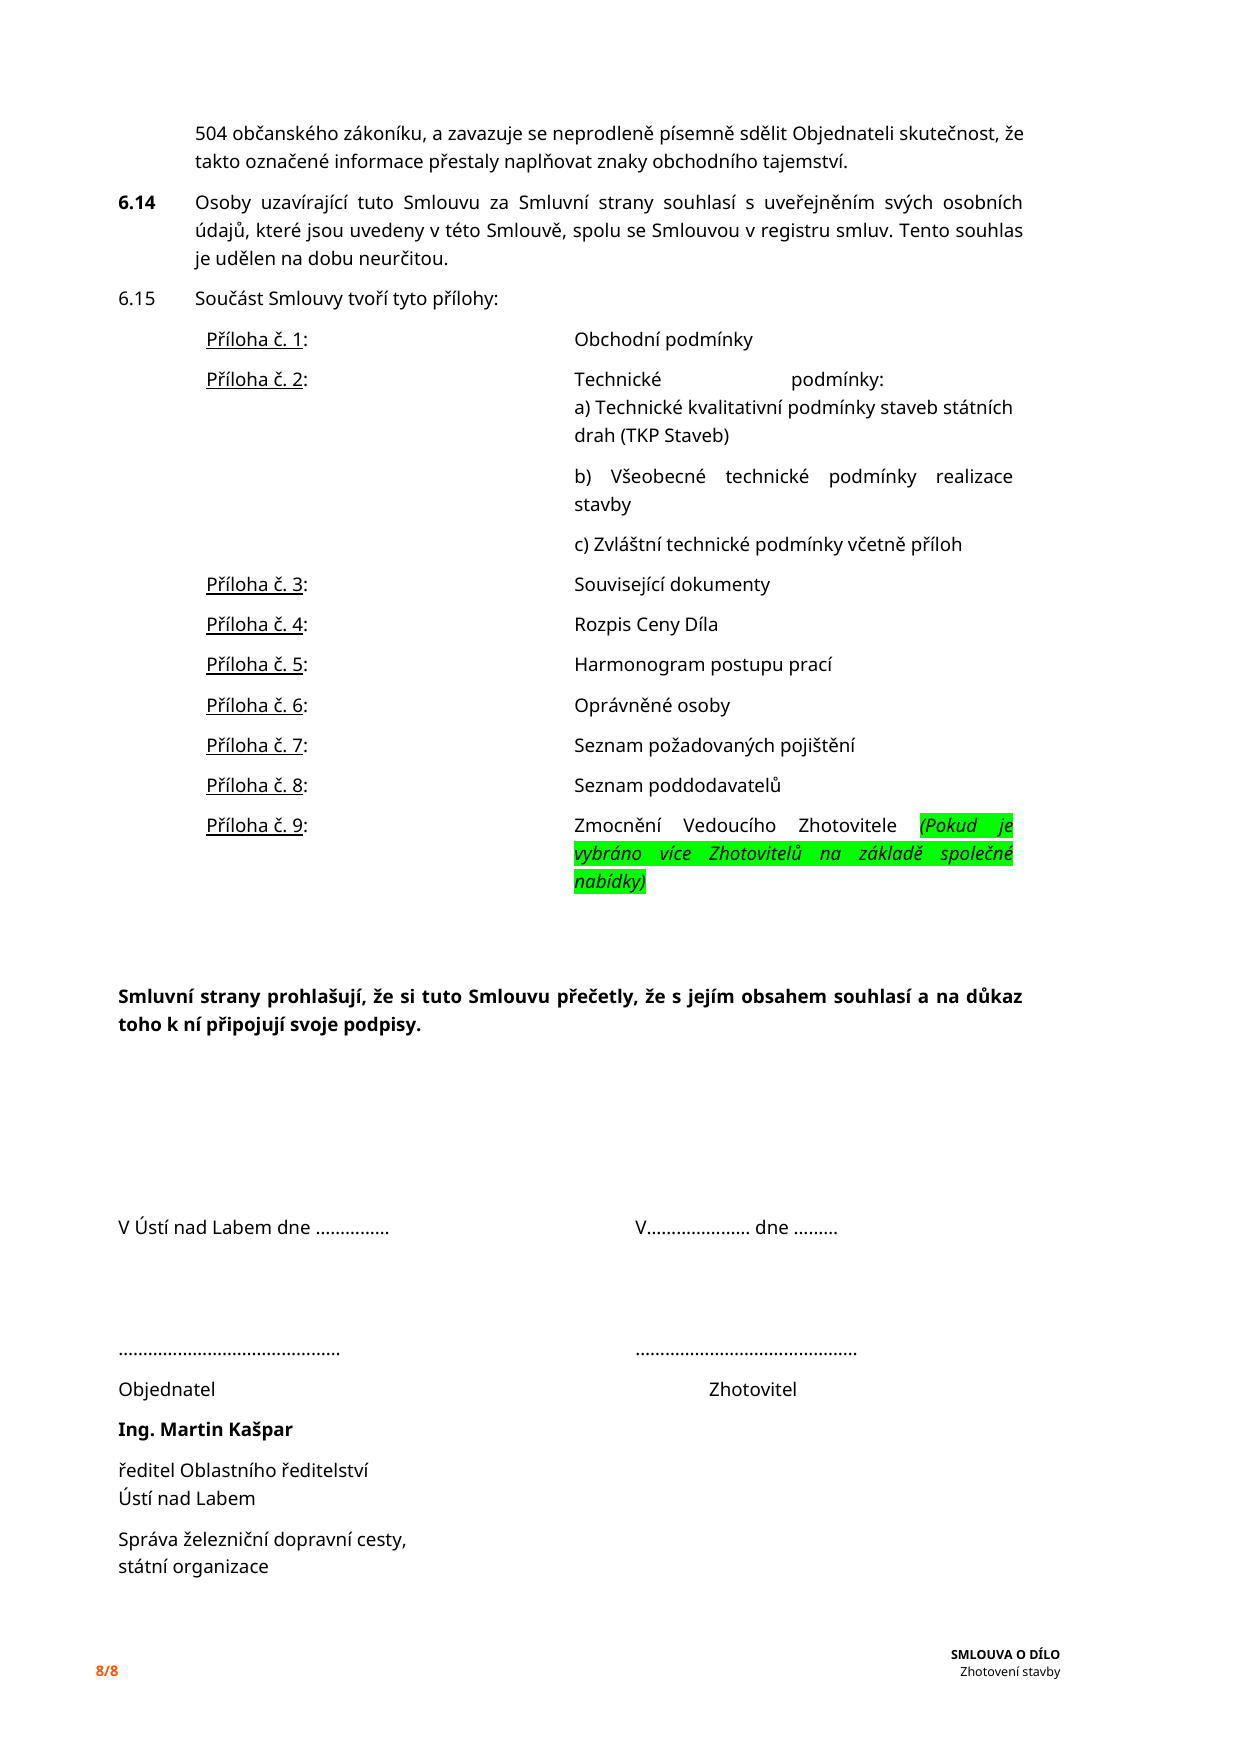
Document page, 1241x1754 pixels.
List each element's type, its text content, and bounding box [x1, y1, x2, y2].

table_cell Oprávněné osoby [486, 692, 1024, 732]
table_cell Rozpis Ceny Díla [486, 612, 1024, 652]
table_cell Příloha č. 4: [118, 612, 486, 652]
text Smluvní strany prohlašují, že si tuto Smlouvu přečetly, že s jejím obsahem souhlasí a na důkaz toho k ní připojují svoje podpisy. [118, 983, 1024, 1037]
table_cell Harmonogram postupu prací [486, 652, 1024, 692]
text Součást Smlouvy tvoří tyto přílohy: [118, 286, 1024, 311]
table_cell Příloha č. 2: [118, 366, 486, 572]
table_header Obchodní podmínky [486, 326, 1024, 366]
table_cell Příloha č. 8: Příloha č. 9: [118, 772, 486, 909]
table_cell Příloha č. 5: [118, 652, 486, 692]
text Správa železniční dopravní cesty, [118, 1526, 1024, 1551]
table_cell Seznam požadovaných pojištění [486, 732, 1024, 772]
table_cell Technické podmínky: a) Technické kvalitativní podmínky staveb státních drah (TKP Staveb) b) Všeobecné technické podmínky realizace stavby c) Zvláštní technické podmínky včetně příloh [486, 366, 1024, 572]
text V Ústí nad Labem dne …………… V………………… dne ……… [118, 1214, 1024, 1240]
table_cell Příloha č. 7: [118, 732, 486, 772]
text ……………………………………… ……………………………………… [118, 1336, 1024, 1361]
table_cell Příloha č. 6: [118, 692, 486, 732]
table_cell Seznam poddodavatelů Zmocnění Vedoucího Zhotovitele (Pokud je vybráno více Zhotovitelů na základě společné nabídky) [486, 772, 1024, 909]
text Objednatel Zhotovitel [118, 1376, 1024, 1402]
table_cell Příloha č. 3: [118, 572, 486, 612]
text Osoby uzavírající tuto Smlouvu za Smluvní strany souhlasí s uveřejněním svých osobních údajů, které jsou uvedeny v této Smlouvě, spolu se Smlouvou v registru smluv. Tento souhlas je udělen na dobu neurčitou. [118, 189, 1024, 271]
table_header Příloha č. 1: [118, 326, 486, 366]
table_cell Související dokumenty [486, 572, 1024, 612]
text Ing. Martin Kašpar [118, 1417, 1024, 1442]
text Ústí nad Labem [118, 1485, 1024, 1511]
text ředitel Oblastního ředitelství [118, 1457, 1024, 1483]
text státní organizace [118, 1554, 1024, 1579]
